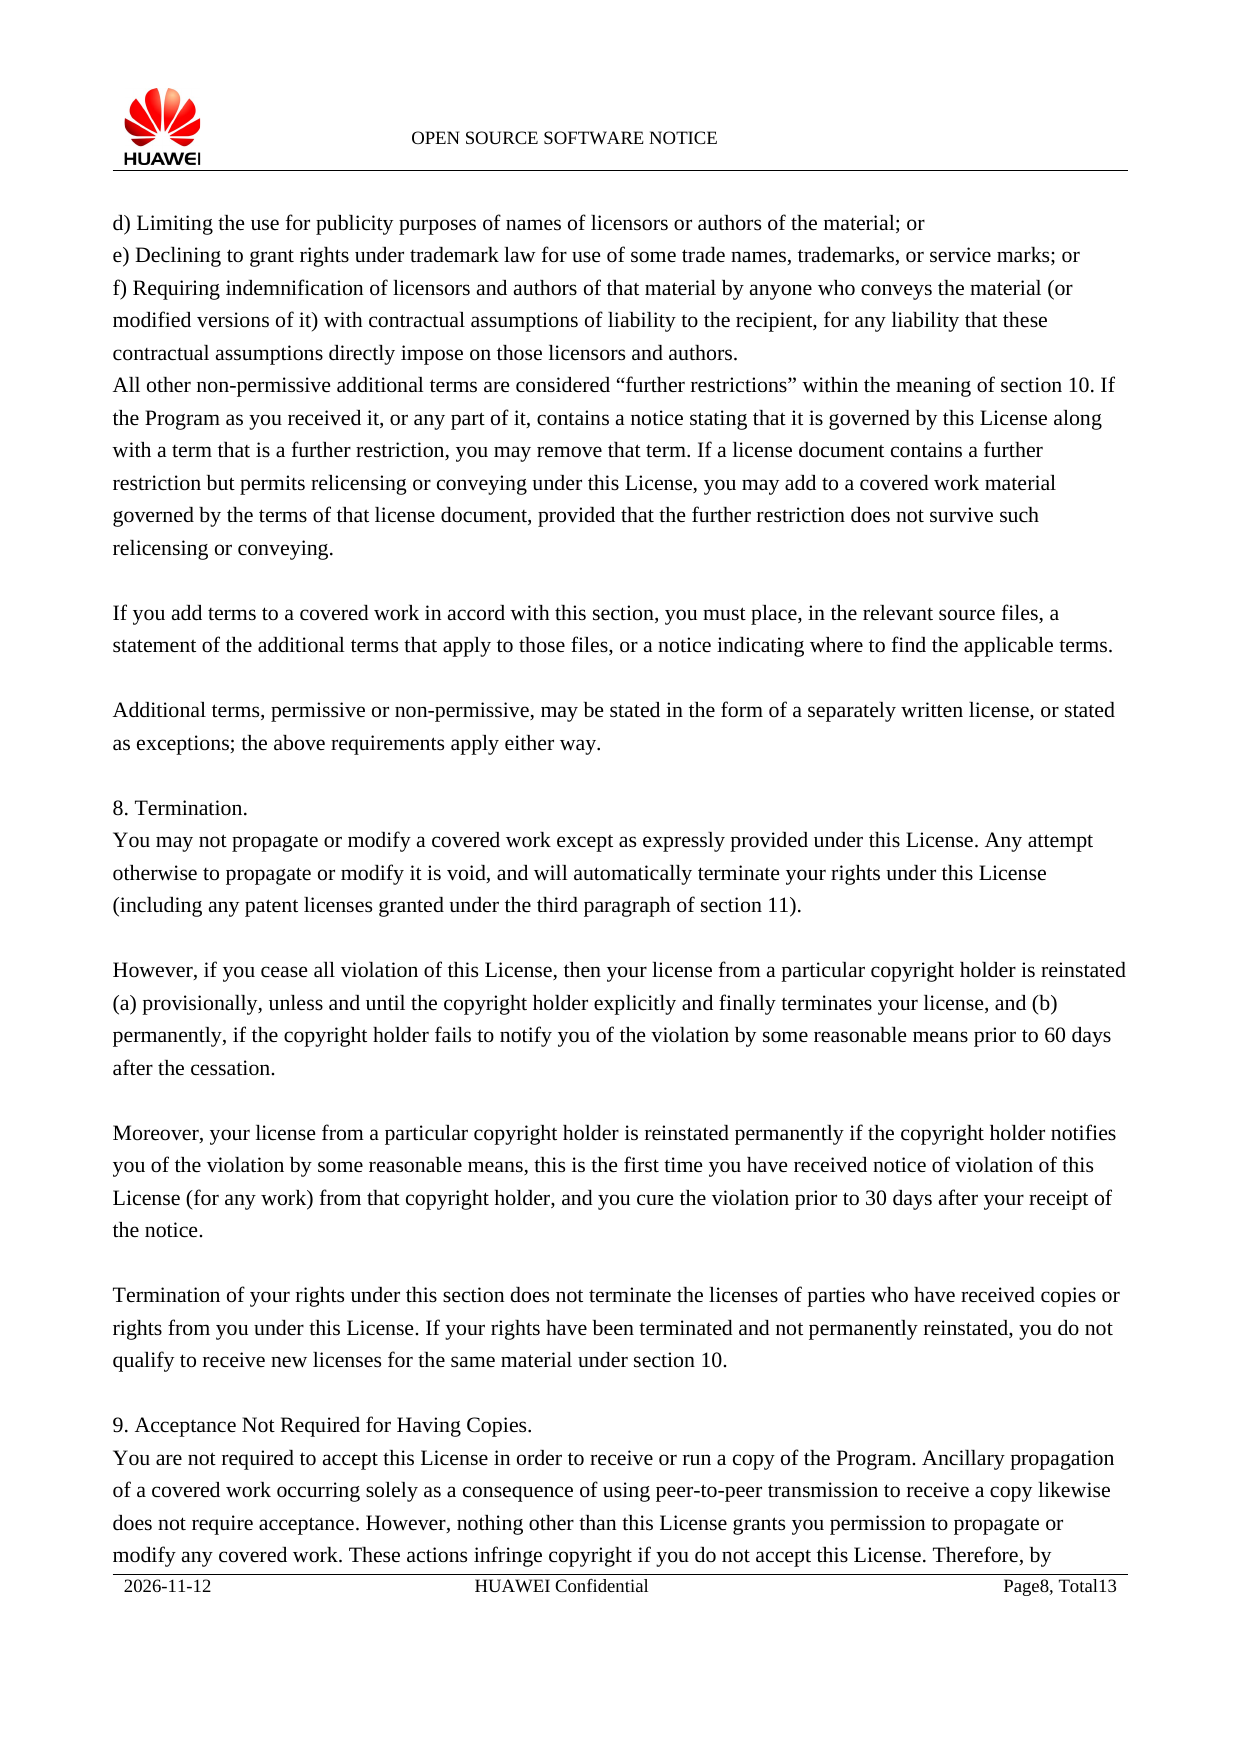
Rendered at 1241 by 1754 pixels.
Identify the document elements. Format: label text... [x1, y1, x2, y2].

picture [124, 88, 201, 165]
